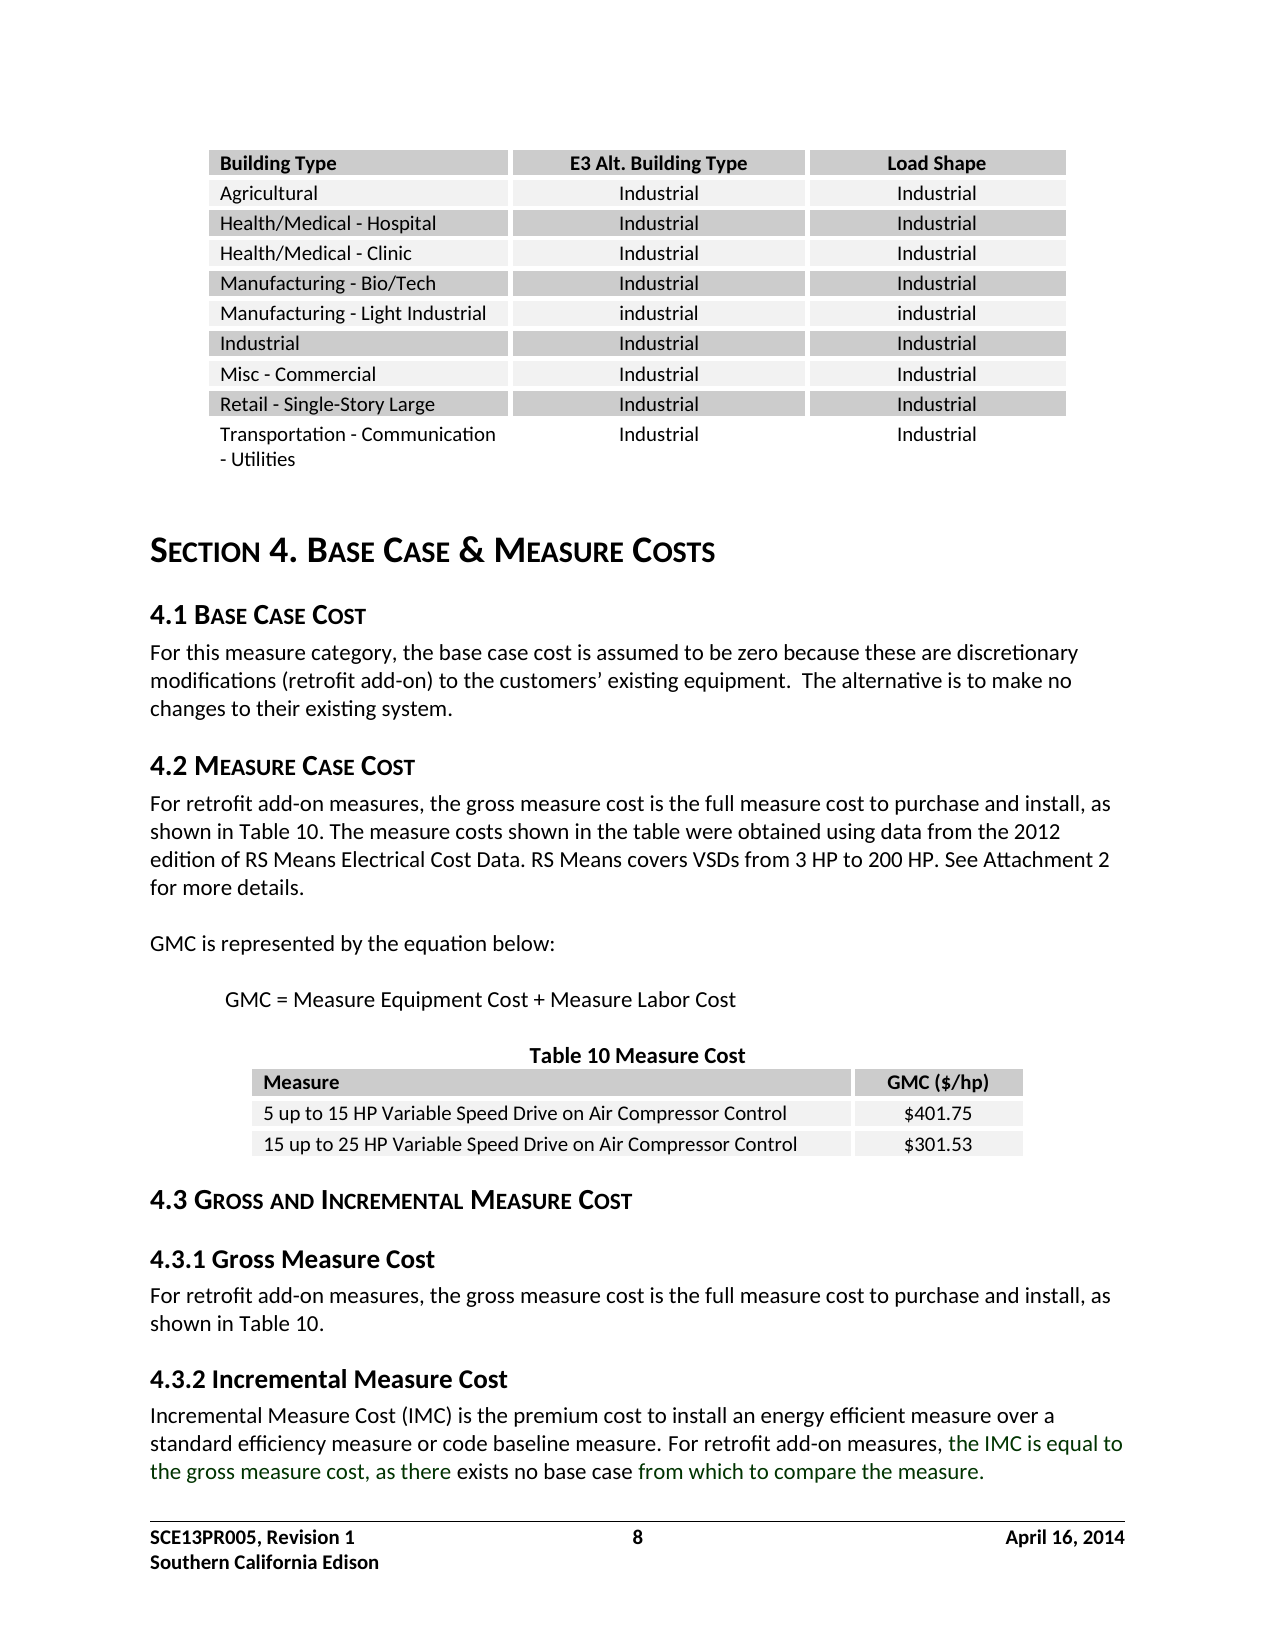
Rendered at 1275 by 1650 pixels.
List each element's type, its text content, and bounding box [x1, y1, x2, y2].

table_cell Industrial [810, 240, 1066, 266]
table_cell Manufacturing - Light Industrial [209, 301, 508, 326]
text For retrofit add-on measures, the gross measure cost is the full measure cost to purchase and install, as shown in Table 10. [150, 1281, 1125, 1337]
subtitle 4.3.2 Incremental Measure Cost [150, 1362, 1125, 1395]
table_cell Misc - Commercial [209, 361, 508, 386]
table_cell Industrial [513, 271, 805, 296]
table_cell Industrial [810, 271, 1066, 296]
table_cell Industrial [810, 180, 1066, 206]
text GMC = Measure Equipment Cost + Measure Labor Cost [150, 985, 1125, 1013]
table_cell Industrial [209, 331, 508, 356]
table_header GMC ($/hp) [855, 1069, 1023, 1096]
table_header Load Shape [810, 150, 1066, 175]
table_cell Health/Medical - Clinic [209, 240, 508, 266]
text For retrofit add-on measures, the gross measure cost is the full measure cost to purchase and install, as shown in Table 10. The measure costs shown in the table were obtained using data from the 2012 edition of RS Means Electrical Cost Data. RS Means covers VSDs from 3 HP to 200 HP. See Attachment 2 for more details. [150, 789, 1125, 901]
subtitle 4.3 Gross and Incremental Measure Cost [150, 1181, 1125, 1217]
text For this measure category, the base case cost is assumed to be zero because these are discretionary modifications (retrofit add-on) to the customers’ existing equipment. The alternative is to make no changes to their existing system. [150, 638, 1125, 722]
table_cell Industrial [513, 361, 805, 386]
table_cell Industrial [810, 391, 1066, 416]
table_cell Industrial [810, 210, 1066, 236]
table_cell 5 up to 15 HP Variable Speed Drive on Air Compressor Control [252, 1101, 851, 1126]
table_cell industrial [810, 301, 1066, 326]
text GMC is represented by the equation below: [150, 929, 1125, 957]
table_cell $301.53 [855, 1131, 1023, 1156]
table_header Building Type [209, 150, 508, 175]
table_cell Industrial [513, 331, 805, 356]
table_cell Agricultural [209, 180, 508, 206]
text Incremental Measure Cost (IMC) is the premium cost to install an energy efficient measure over a standard efficiency measure or code baseline measure. For retrofit add-on measures, the IMC is equal to the gross measure cost, as there exists no base case from which to compare the measure. [150, 1401, 1125, 1485]
table_cell Industrial [810, 361, 1066, 386]
table_cell $401.75 [855, 1101, 1023, 1126]
table_cell Industrial [513, 180, 805, 206]
table_cell 15 up to 25 HP Variable Speed Drive on Air Compressor Control [252, 1131, 851, 1156]
subtitle Section 4. Base Case & Measure Costs [150, 526, 1125, 571]
table_cell Health/Medical - Hospital [209, 210, 508, 236]
subtitle 4.1 Base Case Cost [150, 596, 1125, 632]
table_cell Retail - Single-Story Large [209, 391, 508, 416]
table_header E3 Alt. Building Type [513, 150, 805, 175]
subtitle 4.2 Measure Case Cost [150, 747, 1125, 783]
subtitle 4.3.1 Gross Measure Cost [150, 1242, 1125, 1275]
table_cell Industrial [513, 240, 805, 266]
table_cell Industrial [513, 421, 805, 472]
table_cell Industrial [810, 331, 1066, 356]
table_cell Manufacturing - Bio/Tech [209, 271, 508, 296]
table_cell Industrial [810, 421, 1066, 472]
table_header Measure [252, 1069, 851, 1096]
text Table 10 Measure Cost [150, 1041, 1125, 1069]
table_cell Transportation - Communication - Utilities [209, 421, 508, 472]
table_cell Industrial [513, 391, 805, 416]
table_cell Industrial [513, 210, 805, 236]
table_cell industrial [513, 301, 805, 326]
